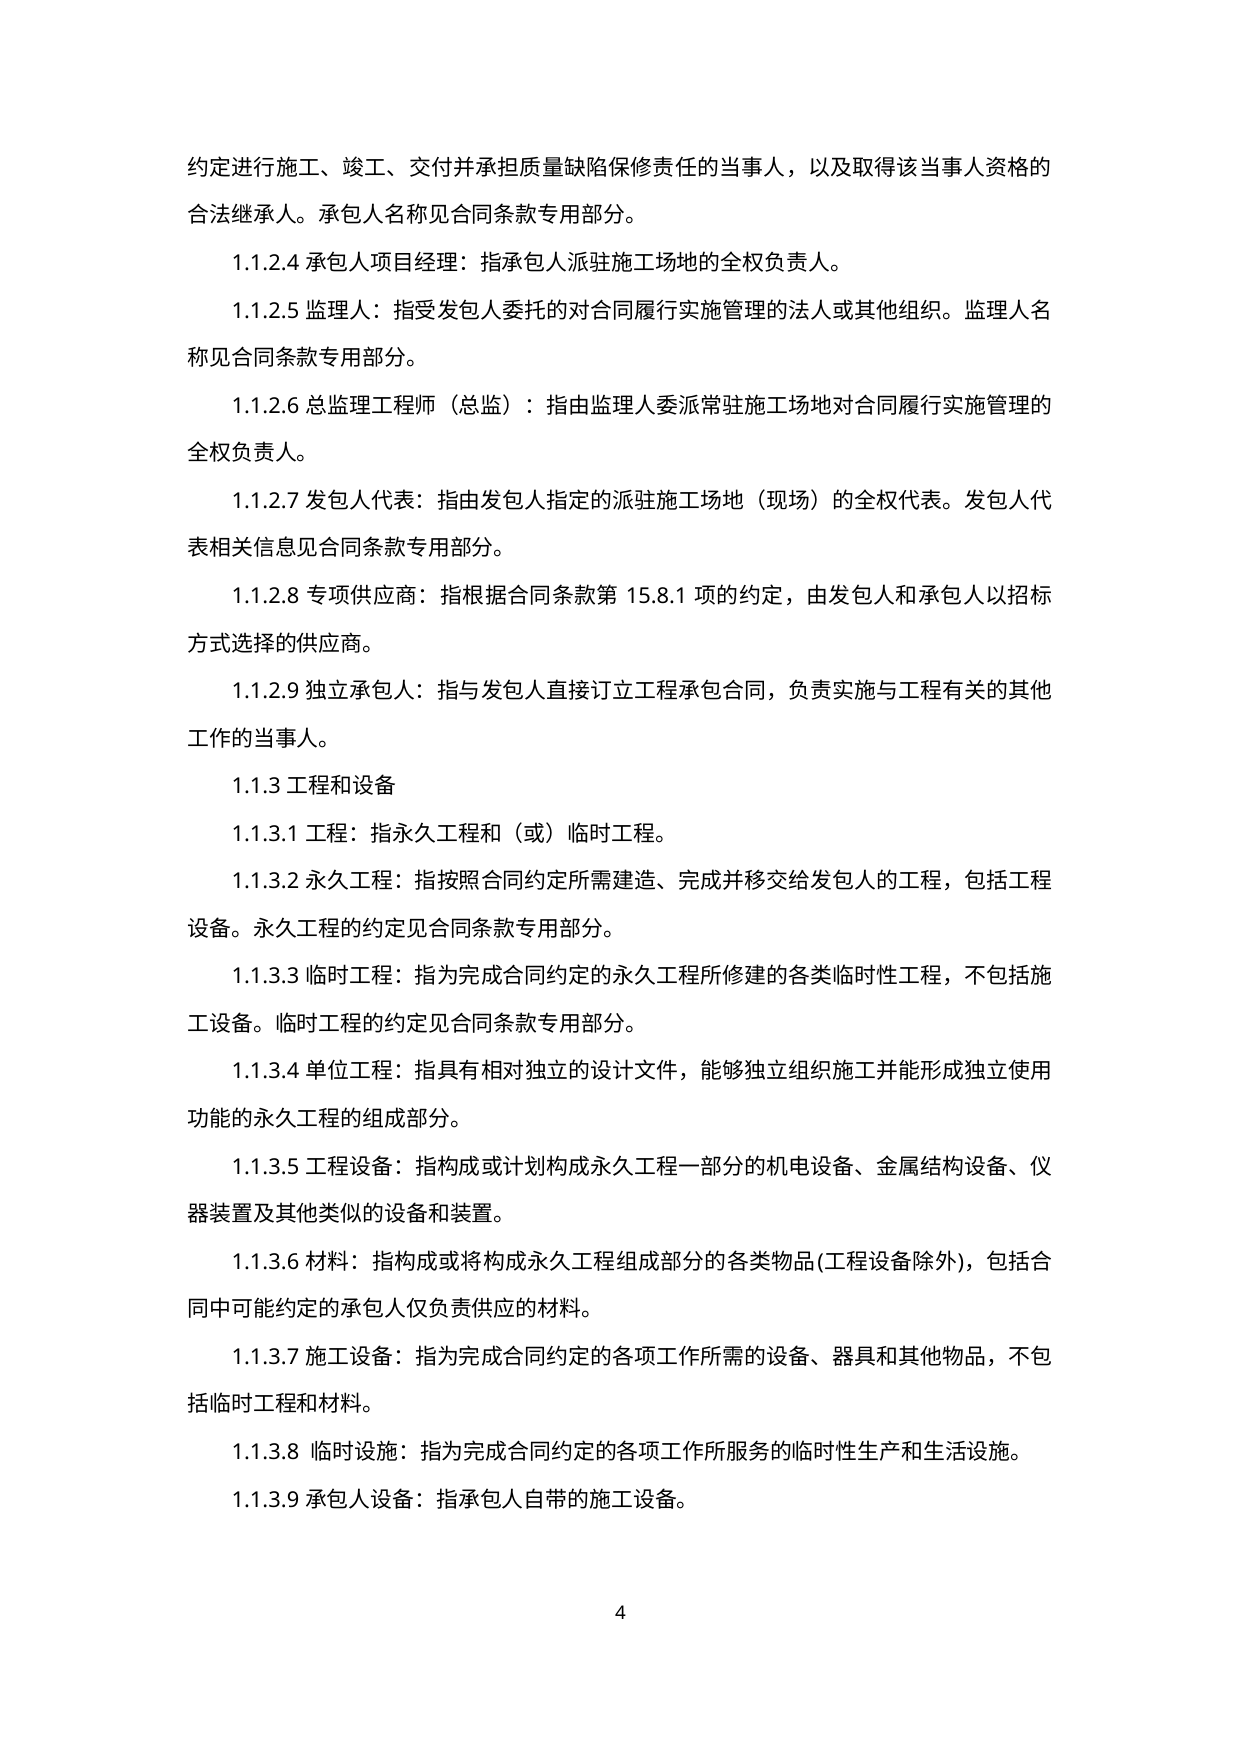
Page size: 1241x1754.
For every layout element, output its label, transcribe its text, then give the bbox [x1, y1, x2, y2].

text 1.1.2.8 专项供应商：指根据合同条款第 15.8.1 项的约定，由发包人和承包人以招标方式选择的供应商。 [187, 578, 1053, 657]
text 1.1.3 工程和设备 [187, 768, 1053, 800]
text 1.1.3.2 永久工程：指按照合同约定所需建造、完成并移交给发包人的工程，包括工程设备。永久工程的约定见合同条款专用部分。 [187, 863, 1053, 943]
text 1.1.2.4 承包人项目经理：指承包人派驻施工场地的全权负责人。 [187, 245, 1053, 277]
text 1.1.3.3 临时工程：指为完成合同约定的永久工程所修建的各类临时性工程，不包括施工设备。临时工程的约定见合同条款专用部分。 [187, 958, 1053, 1038]
text 1.1.2.7 发包人代表：指由发包人指定的派驻施工场地（现场）的全权代表。发包人代表相关信息见合同条款专用部分。 [187, 483, 1053, 562]
text 1.1.2.5 监理人：指受发包人委托的对合同履行实施管理的法人或其他组织。监理人名称见合同条款专用部分。 [187, 293, 1053, 372]
text 1.1.3.8 临时设施：指为完成合同约定的各项工作所服务的临时性生产和生活设施。 [187, 1434, 1053, 1466]
text 1.1.2.6 总监理工程师（总监）：指由监理人委派常驻施工场地对合同履行实施管理的全权负责人。 [187, 388, 1053, 467]
text 1.1.3.5 工程设备：指构成或计划构成永久工程一部分的机电设备、金属结构设备、仪器装置及其他类似的设备和装置。 [187, 1149, 1053, 1228]
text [187, 150, 1053, 229]
text 1.1.3.9 承包人设备：指承包人自带的施工设备。 [187, 1482, 1053, 1513]
text 1.1.2.9 独立承包人：指与发包人直接订立工程承包合同，负责实施与工程有关的其他工作的当事人。 [187, 673, 1053, 752]
text 1.1.3.1 工程：指永久工程和（或）临时工程。 [187, 816, 1053, 847]
text 1.1.3.7 施工设备：指为完成合同约定的各项工作所需的设备、器具和其他物品，不包括临时工程和材料。 [187, 1339, 1053, 1418]
text 1.1.3.4 单位工程：指具有相对独立的设计文件，能够独立组织施工并能形成独立使用功能的永久工程的组成部分。 [187, 1053, 1053, 1133]
text 1.1.3.6 材料：指构成或将构成永久工程组成部分的各类物品(工程设备除外)，包括合同中可能约定的承包人仅负责供应的材料。 [187, 1244, 1053, 1323]
